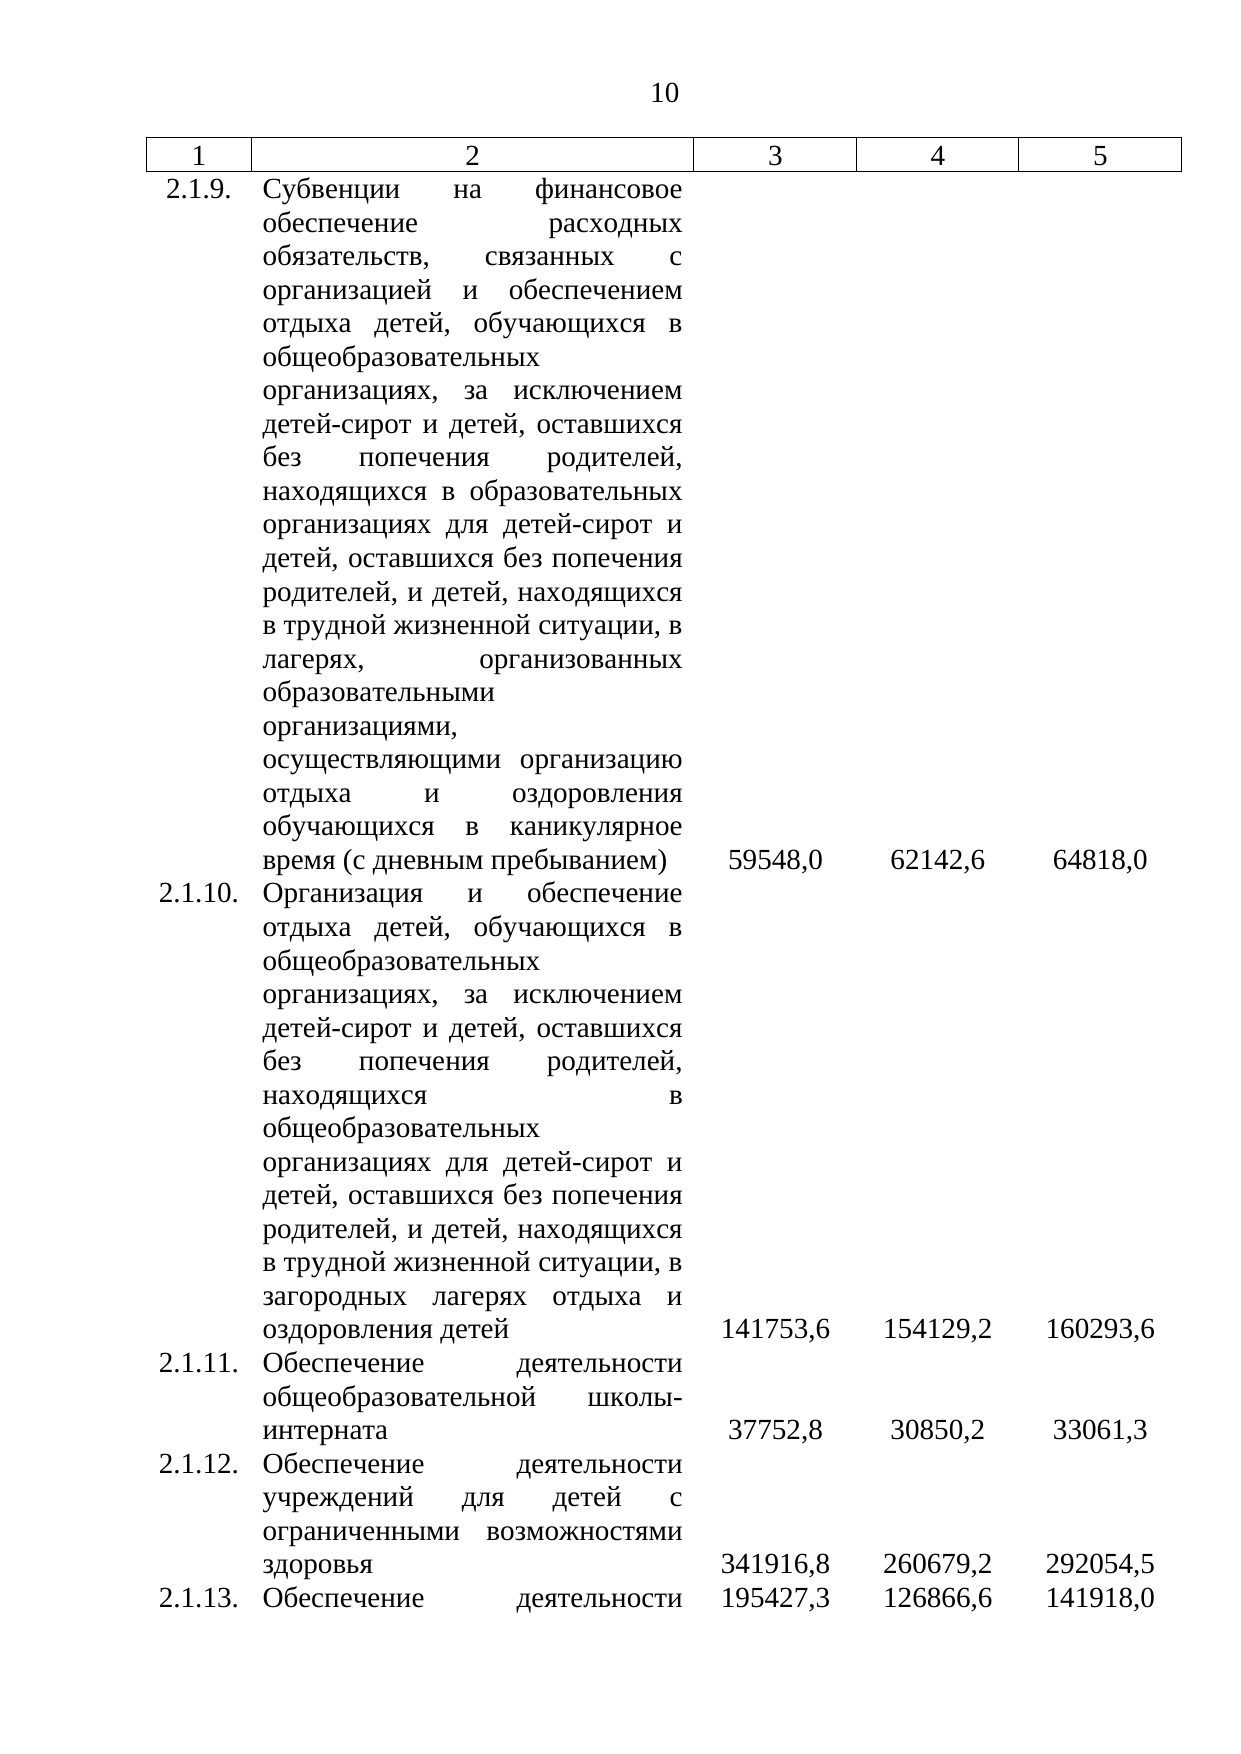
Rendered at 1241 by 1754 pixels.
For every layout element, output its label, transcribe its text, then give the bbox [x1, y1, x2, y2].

table_header 5 [1019, 138, 1181, 171]
table_cell 292054,5 [1019, 1446, 1181, 1580]
table_cell 2.1.9. [146, 172, 251, 876]
table_header 4 [857, 138, 1018, 171]
table_cell 37752,8 [694, 1345, 856, 1446]
table_cell 59548,0 [694, 172, 856, 876]
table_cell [251, 1580, 694, 1613]
table_cell Обеспечение деятельности общеобразовательной школы-интерната [251, 1345, 694, 1446]
table_cell 30850,2 [856, 1345, 1019, 1446]
table_cell 64818,0 [1019, 172, 1181, 876]
table_cell 341916,8 [694, 1446, 856, 1580]
table_cell 195427,3 [694, 1580, 856, 1613]
table_cell 62142,6 [856, 172, 1019, 876]
table_cell 126866,6 [856, 1580, 1019, 1613]
table_cell 160293,6 [1019, 876, 1181, 1345]
table_header 3 [694, 138, 856, 171]
table_cell 33061,3 [1019, 1345, 1181, 1446]
table_cell 2.1.10. [146, 876, 251, 1345]
table_cell Субвенции на финансовое обеспечение расходных обязательств, связанных с организацией и обеспечением отдыха детей, обучающихся в общеобразовательных организациях, за исключением детей-сирот и детей, оставшихся без попечения родителей, находящихся в образовательных организациях для детей-сирот и детей, оставшихся без попечения родителей, и детей, находящихся в трудной жизненной ситуации, в лагерях, организованных образовательными организациями, осуществляющими организацию отдыха и оздоровления обучающихся в каникулярное время (с дневным пребыванием) [251, 172, 694, 876]
table_cell Обеспечение деятельности учреждений для детей с ограниченными возможностями здоровья [251, 1446, 694, 1580]
table_cell 141753,6 [694, 876, 856, 1345]
table_cell 260679,2 [856, 1446, 1019, 1580]
table_cell Организация и обеспечение отдыха детей, обучающихся в общеобразовательных организациях, за исключением детей-сирот и детей, оставшихся без попечения родителей, находящихся в общеобразовательных организациях для детей-сирот и детей, оставшихся без попечения родителей, и детей, находящихся в трудной жизненной ситуации, в загородных лагерях отдыха и оздоровления детей [251, 876, 694, 1345]
table_header 1 [147, 138, 251, 171]
table_cell 141918,0 [1019, 1580, 1181, 1613]
table_cell 2.1.13. [146, 1580, 251, 1613]
table_cell 2.1.12. [146, 1446, 251, 1580]
table_cell 2.1.11. [146, 1345, 251, 1446]
table_cell 154129,2 [856, 876, 1019, 1345]
table_header 2 [252, 138, 693, 171]
